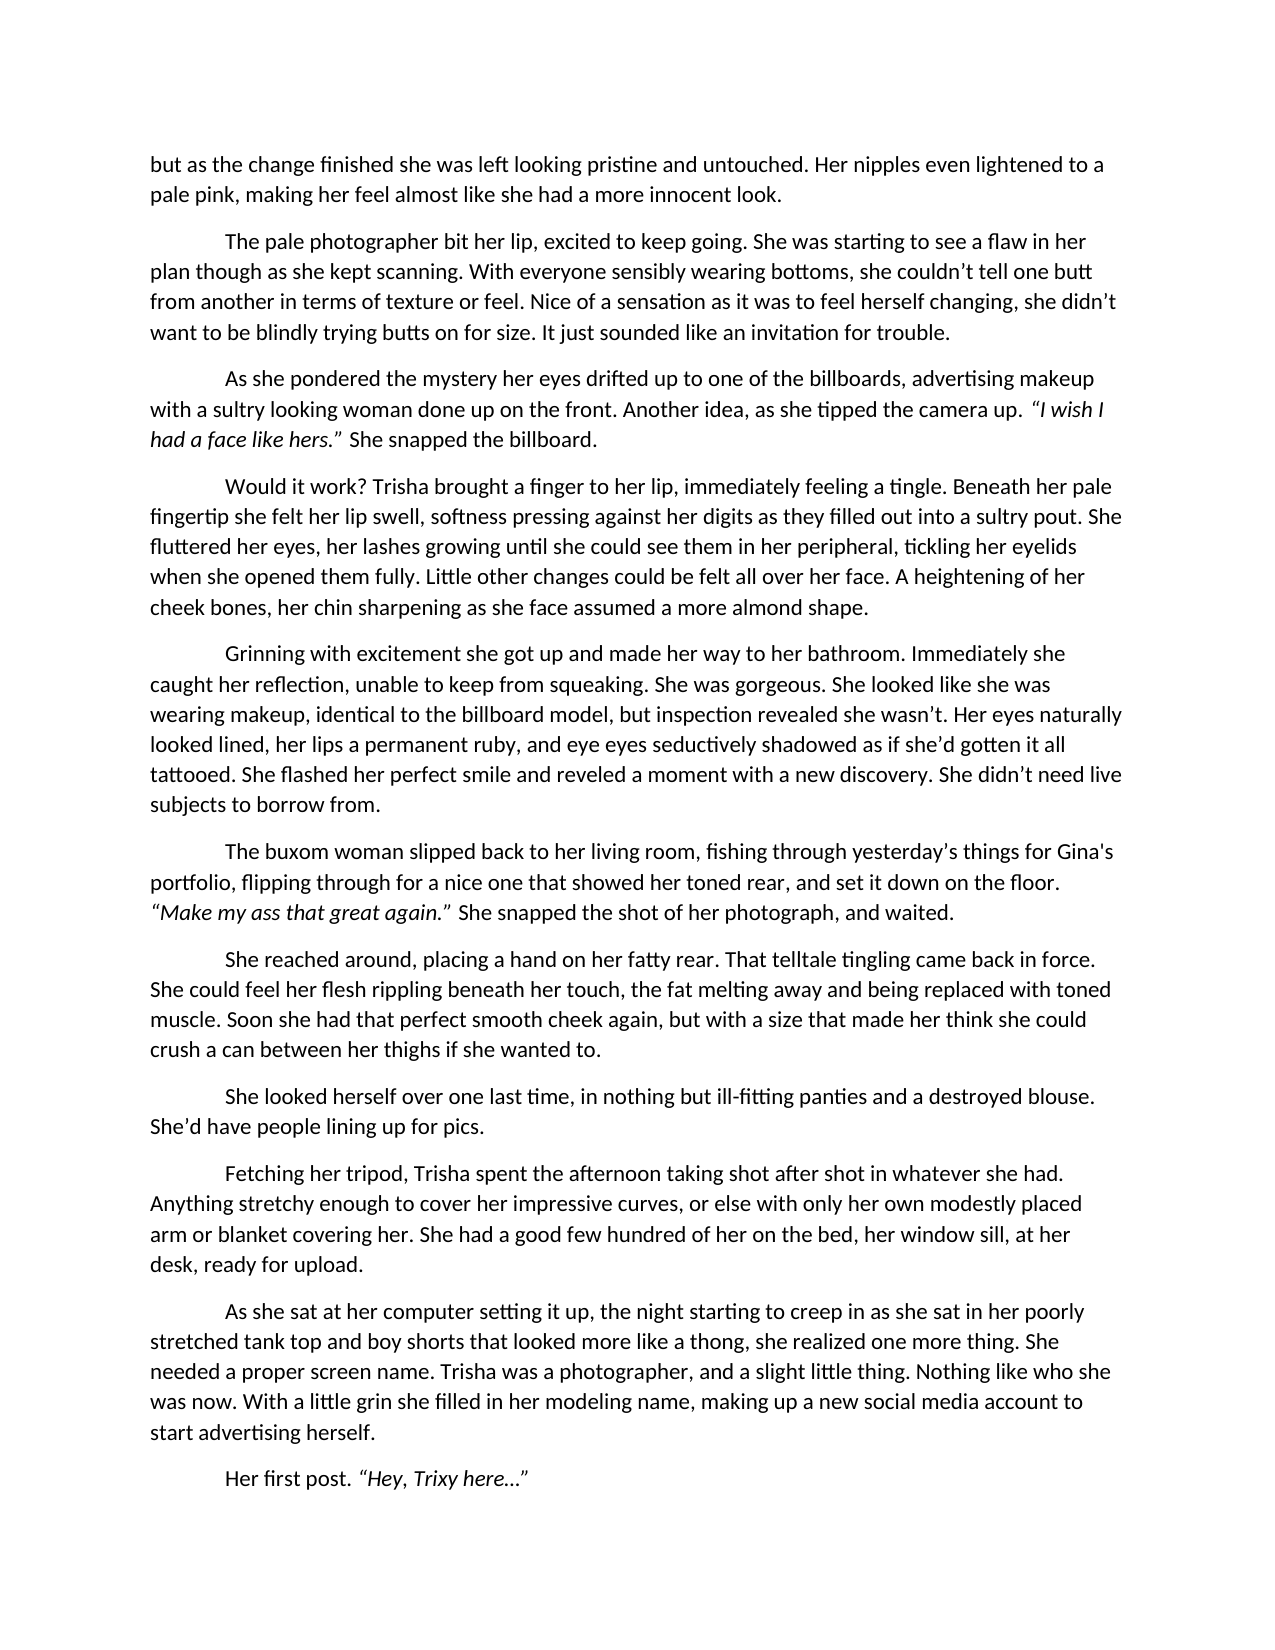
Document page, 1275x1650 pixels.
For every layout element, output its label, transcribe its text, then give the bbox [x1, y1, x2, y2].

text She looked herself over one last time, in nothing but ill-fitting panties and a destroyed blouse. She’d have people lining up for pics. [150, 1082, 1125, 1141]
text The pale photographer bit her lip, excited to keep going. She was starting to see a flaw in her plan though as she kept scanning. With everyone sensibly wearing bottoms, she couldn’t tell one butt from another in terms of texture or feel. Nice of a sensation as it was to feel herself changing, she didn’t want to be blindly trying butts on for size. It just sounded like an invitation for trouble. [150, 227, 1125, 346]
text Her first post. “Hey, Trixy here…” [150, 1464, 1125, 1493]
text Would it work? Trisha brought a finger to her lip, immediately feeling a tingle. Beneath her pale fingertip she felt her lip swell, softness pressing against her digits as they filled out into a sultry pout. She fluttered her eyes, her lashes growing until she could see them in her peripheral, tickling her eyelids when she opened them fully. Little other changes could be felt all over her face. A heightening of her cheek bones, her chin sharpening as she face assumed a more almond shape. [150, 472, 1125, 621]
text As she sat at her computer setting it up, the night starting to creep in as she sat in her poorly stretched tank top and boy shorts that looked more like a thong, she realized one more thing. She needed a proper screen name. Trisha was a photographer, and a slight little thing. Nothing like who she was now. With a little grin she filled in her modeling name, making up a new social media account to start advertising herself. [150, 1297, 1125, 1446]
text Grinning with excitement she got up and made her way to her bathroom. Immediately she caught her reflection, unable to keep from squeaking. She was gorgeous. She looked like she was wearing makeup, identical to the billboard model, but inspection revealed she wasn’t. Her eyes naturally looked lined, her lips a permanent ruby, and eye eyes seductively shadowed as if she’d gotten it all tattooed. She flashed her perfect smile and reveled a moment with a new discovery. She didn’t need live subjects to borrow from. [150, 639, 1125, 819]
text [150, 150, 1125, 208]
text The buxom woman slipped back to her living room, fishing through yesterday’s things for Gina's portfolio, flipping through for a nice one that showed her toned rear, and set it down on the floor. “Make my ass that great again.” She snapped the shot of her photograph, and waited. [150, 837, 1125, 926]
text As she pondered the mystery her eyes drifted up to one of the billboards, advertising makeup with a sultry looking woman done up on the front. Another idea, as she tipped the camera up. “I wish I had a face like hers.” She snapped the billboard. [150, 364, 1125, 453]
text She reached around, placing a hand on her fatty rear. That telltale tingling came back in force. She could feel her flesh rippling beneath her touch, the fat melting away and being replaced with toned muscle. Soon she had that perfect smooth cheek again, but with a size that made her think she could crush a can between her thighs if she wanted to. [150, 945, 1125, 1063]
text Fetching her tripod, Trisha spent the afternoon taking shot after shot in whatever she had. Anything stretchy enough to cover her impressive curves, or else with only her own modestly placed arm or blanket covering her. She had a good few hundred of her on the bed, her window sill, at her desk, ready for upload. [150, 1159, 1125, 1278]
